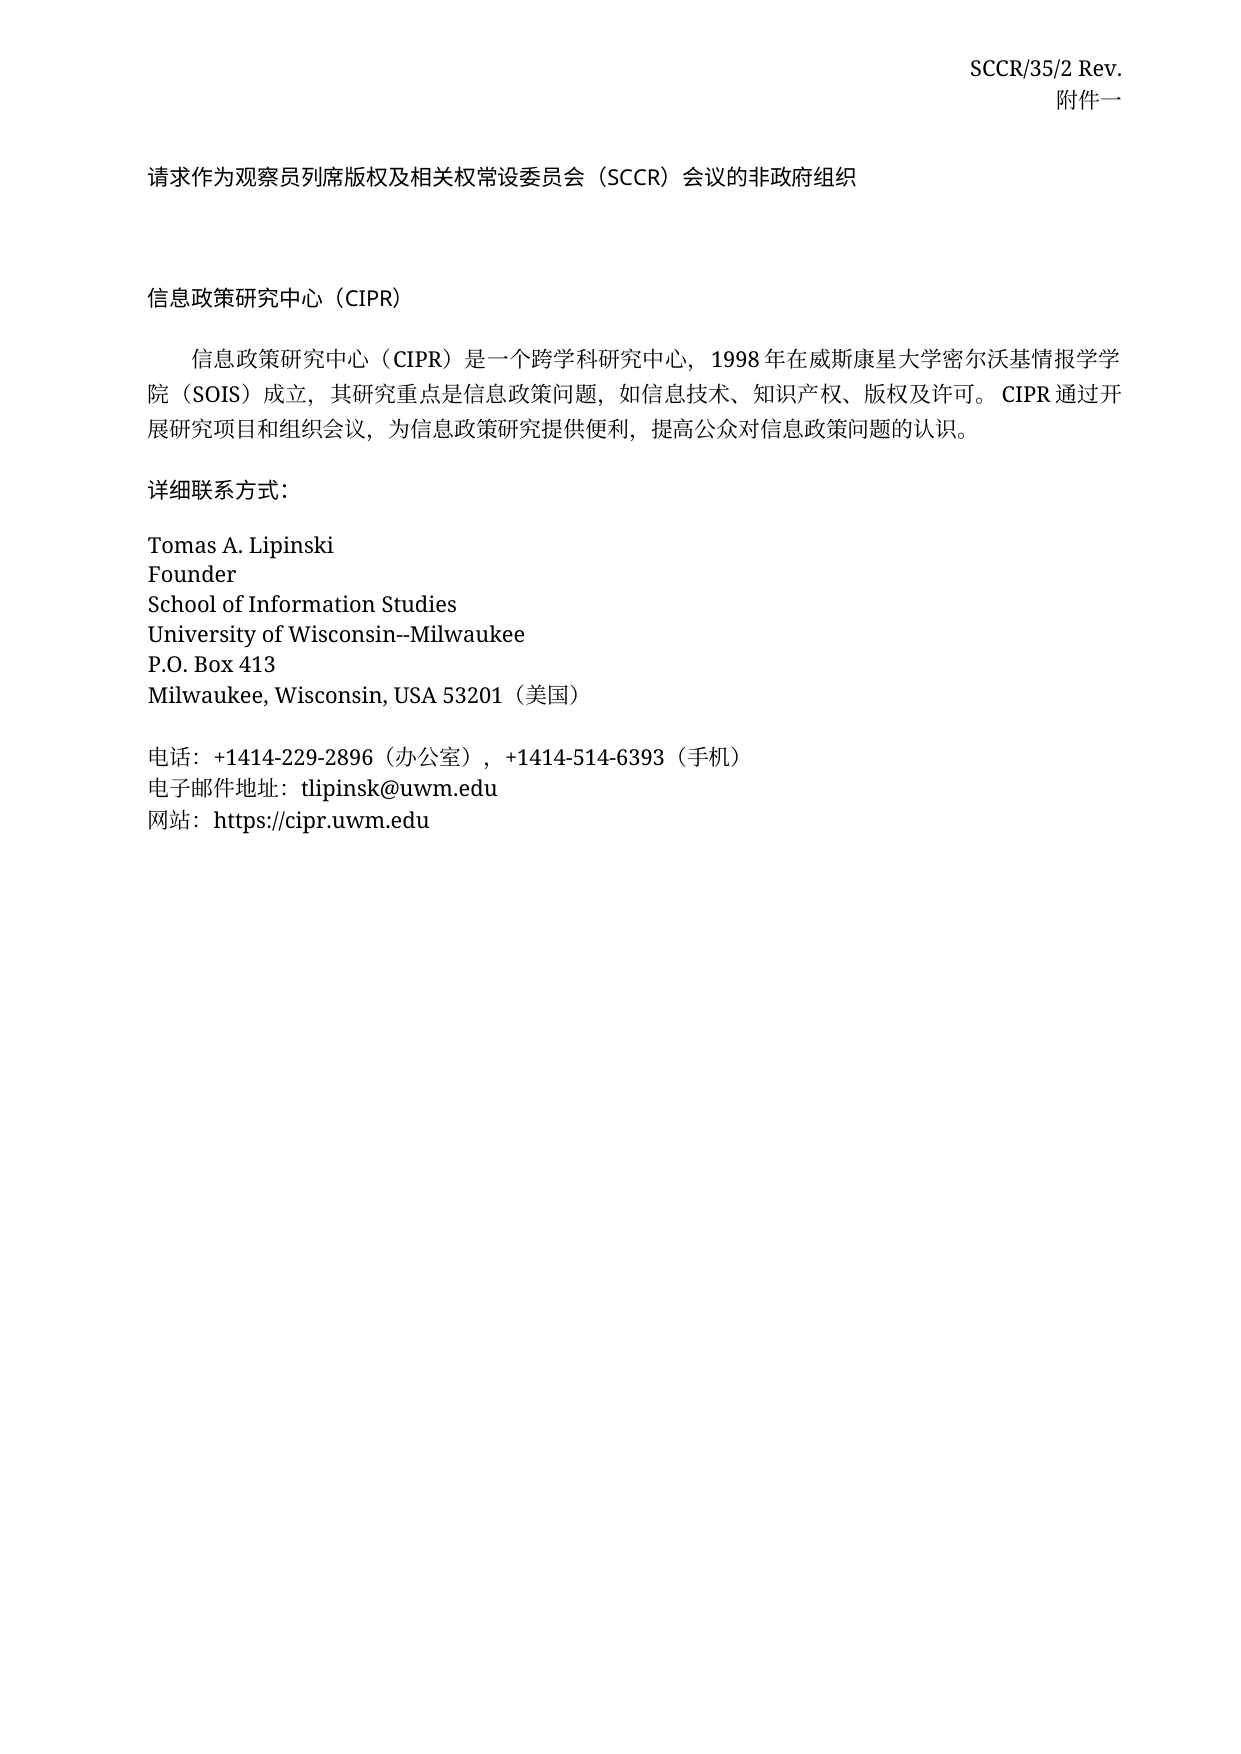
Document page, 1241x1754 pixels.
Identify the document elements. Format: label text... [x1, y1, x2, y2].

text 请求作为观察员列席版权及相关权常设委员会（SCCR）会议的非政府组织 [148, 157, 1122, 192]
text School of Information Studies [148, 589, 1122, 619]
text P.O. Box 413 [148, 649, 1122, 678]
text Tomas A. Lipinski [148, 529, 1122, 559]
text 详细联系方式： [148, 469, 1122, 504]
text 电子邮件地址：tlipinsk@uwm.edu [148, 771, 1122, 803]
text 信息政策研究中心（CIPR）是一个跨学科研究中心，1998年在威斯康星大学密尔沃基情报学学院（SOIS）成立，其研究重点是信息政策问题，如信息技术、知识产权、版权及许可。CIPR通过开展研究项目和组织会议，为信息政策研究提供便利，提高公众对信息政策问题的认识。 [148, 338, 1122, 444]
text Milwaukee, Wisconsin, USA 53201（美国） [148, 678, 1122, 710]
text University of Wisconsin--Milwaukee [148, 619, 1122, 649]
text 电话：+1414-229-2896（办公室），+1414-514-6393（手机） [148, 740, 1122, 771]
text 信息政策研究中心（CIPR） [148, 277, 1122, 313]
text 网站：https://cipr.uwm.edu [148, 803, 1122, 834]
text Founder [148, 559, 1122, 589]
